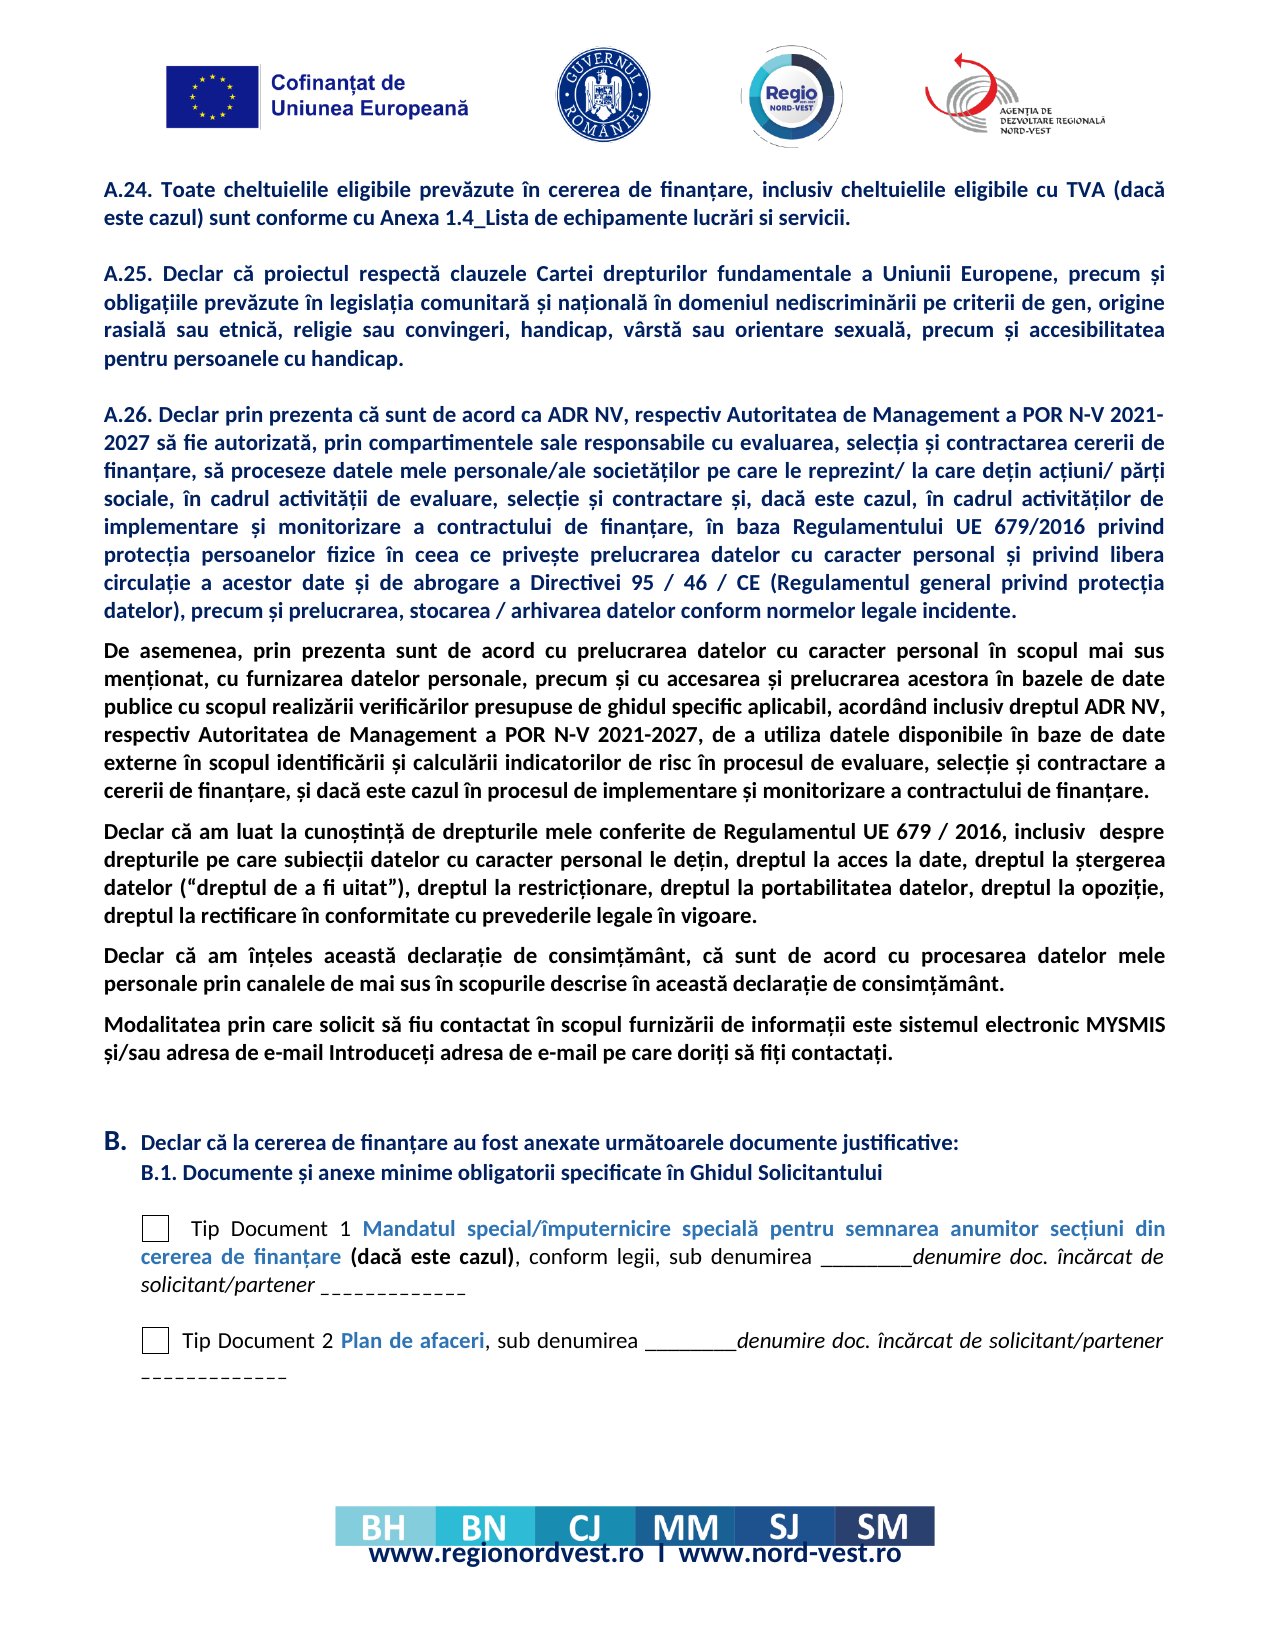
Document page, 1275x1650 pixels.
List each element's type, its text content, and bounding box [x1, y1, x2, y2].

text De asemenea, prin prezenta sunt de acord cu prelucrarea datelor cu caracter personal în scopul mai sus menționat, cu furnizarea datelor personale, precum și cu accesarea și prelucrarea acestora în bazele de date publice cu scopul realizării verificărilor presupuse de ghidul specific aplicabil, acordând inclusiv dreptul ADR NV, respectiv Autoritatea de Management a POR N-V 2021-2027, de a utiliza datele disponibile în baze de date externe în scopul identificării și calculării indicatorilor de risc în procesul de evaluare, selecție și contractare a cererii de finanțare, și dacă este cazul în procesul de implementare și monitorizare a contractului de finanțare. [103, 636, 1167, 804]
text Declar că am luat la cunoștință de drepturile mele conferite de Regulamentul UE 679 / 2016, inclusiv despre drepturile pe care subiecții datelor cu caracter personal le dețin, dreptul la acces la date, dreptul la ștergerea datelor (“dreptul de a fi uitat”), dreptul la restricționare, dreptul la portabilitatea datelor, dreptul la opoziție, dreptul la rectificare în conformitate cu prevederile legale în vigoare. [103, 817, 1167, 929]
text A.25. Declar că proiectul respectă clauzele Cartei drepturilor fundamentale a Uniunii Europene, precum și obligațiile prevăzute în legislația comunitară şi națională în domeniul nediscriminării pe criterii de gen, origine rasială sau etnică, religie sau convingeri, handicap, vârstă sau orientare sexuală, precum și accesibilitatea pentru persoanele cu handicap. [103, 259, 1167, 372]
text Tip Document 1 Mandatul special/împuternicire specială pentru semnarea anumitor secțiuni din cererea de finanțare (dacă este cazul), conform legii, sub denumirea ________denumire doc. încărcat de solicitant/partener _____________ [141, 1214, 1167, 1298]
text Tip Document 2 Plan de afaceri, sub denumirea ________denumire doc. încărcat de solicitant/partener _____________ [141, 1326, 1167, 1382]
text Modalitatea prin care solicit să fiu contactat în scopul furnizării de informații este sistemul electronic MYSMIS și/sau adresa de e-mail Introduceți adresa de e-mail pe care doriți să fiți contactați. [103, 1010, 1167, 1066]
text Declar că am înțeles această declarație de consimțământ, că sunt de acord cu procesarea datelor mele personale prin canalele de mai sus în scopurile descrise în această declarație de consimțământ. [103, 942, 1167, 998]
text A.24. Toate cheltuielile eligibile prevăzute în cererea de finanțare, inclusiv cheltuielile eligibile cu TVA (dacă este cazul) sunt conforme cu Anexa 1.4_Lista de echipamente lucrări si servicii. [103, 176, 1167, 232]
text A.26. Declar prin prezenta că sunt de acord ca ADR NV, respectiv Autoritatea de Management a POR N-V 2021-2027 să fie autorizată, prin compartimentele sale responsabile cu evaluarea, selecția și contractarea cererii de finanțare, să proceseze datele mele personale/ale societăților pe care le reprezint/ la care dețin acțiuni/ părți sociale, în cadrul activității de evaluare, selecție și contractare și, dacă este cazul, în cadrul activităților de implementare și monitorizare a contractului de finanțare, în baza Regulamentului UE 679/2016 privind protecția persoanelor fizice în ceea ce privește prelucrarea datelor cu caracter personal și privind libera circulație a acestor date și de abrogare a Directivei 95 / 46 / CE (Regulamentul general privind protecția datelor), precum și prelucrarea, stocarea / arhivarea datelor conform normelor legale incidente. [103, 400, 1167, 624]
picture [165, 45, 1105, 148]
text B.1. Documente și anexe minime obligatorii specificate în Ghidul Solicitantului [103, 1158, 1167, 1186]
list Declar că la cererea de finanțare au fost anexate următoarele documente justificative: [103, 1122, 1167, 1158]
picture [335, 1506, 935, 1546]
